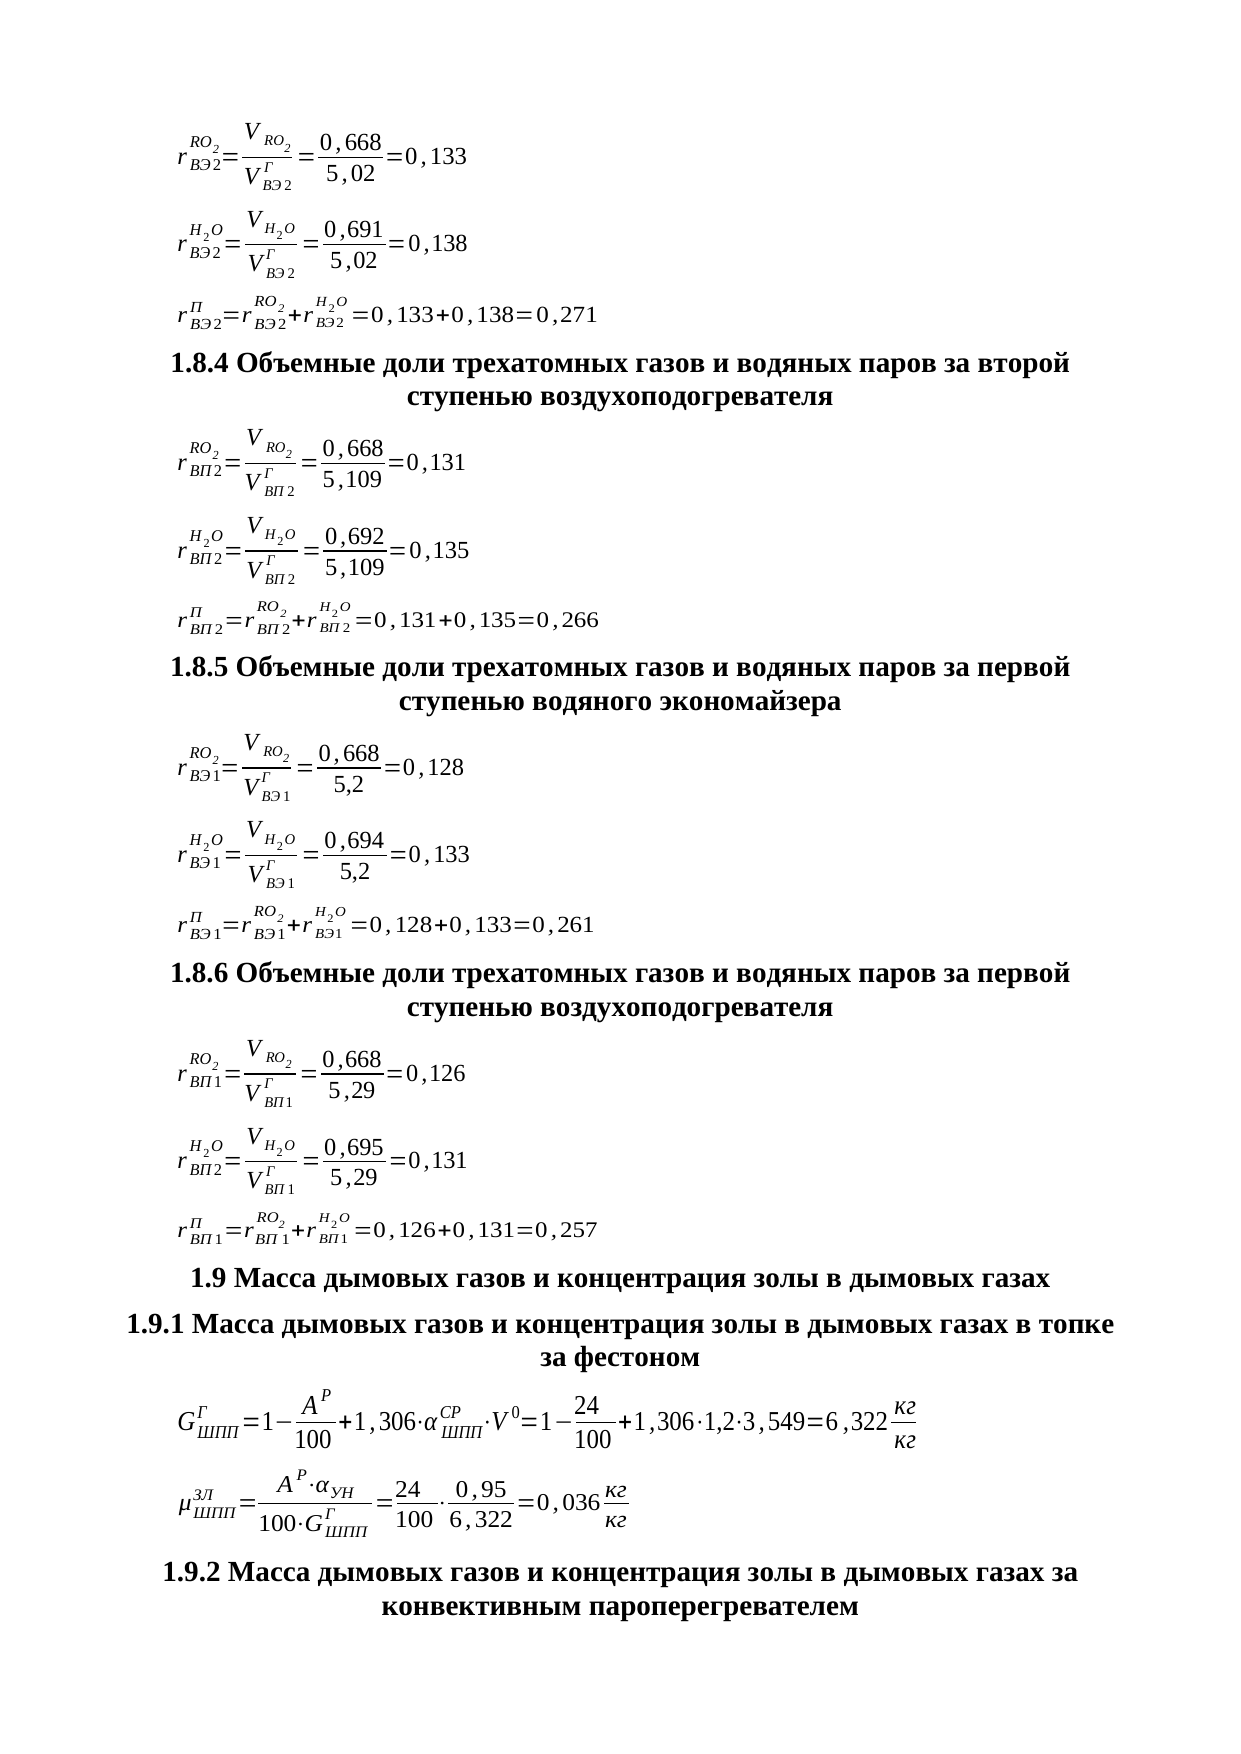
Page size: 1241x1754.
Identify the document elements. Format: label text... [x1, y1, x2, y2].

text 1.8.6 Объемные доли трехатомных газов и водяных паров за первой ступенью воздухоподогревателя [118, 955, 1122, 1022]
text 1.9.2 Масса дымовых газов и концентрация золы в дымовых газах за конвективным пароперегревателем [118, 1554, 1122, 1621]
text 1.8.5 Объемные доли трехатомных газов и водяных паров за первой ступенью водяного экономайзера [118, 649, 1122, 716]
text 1.9.1 Масса дымовых газов и концентрация золы в дымовых газах в топке за фестоном [118, 1306, 1122, 1373]
text 1.9 Масса дымовых газов и концентрация золы в дымовых газах [118, 1260, 1122, 1293]
text 1.8.4 Объемные доли трехатомных газов и водяных паров за второй ступенью воздухоподогревателя [118, 345, 1122, 412]
